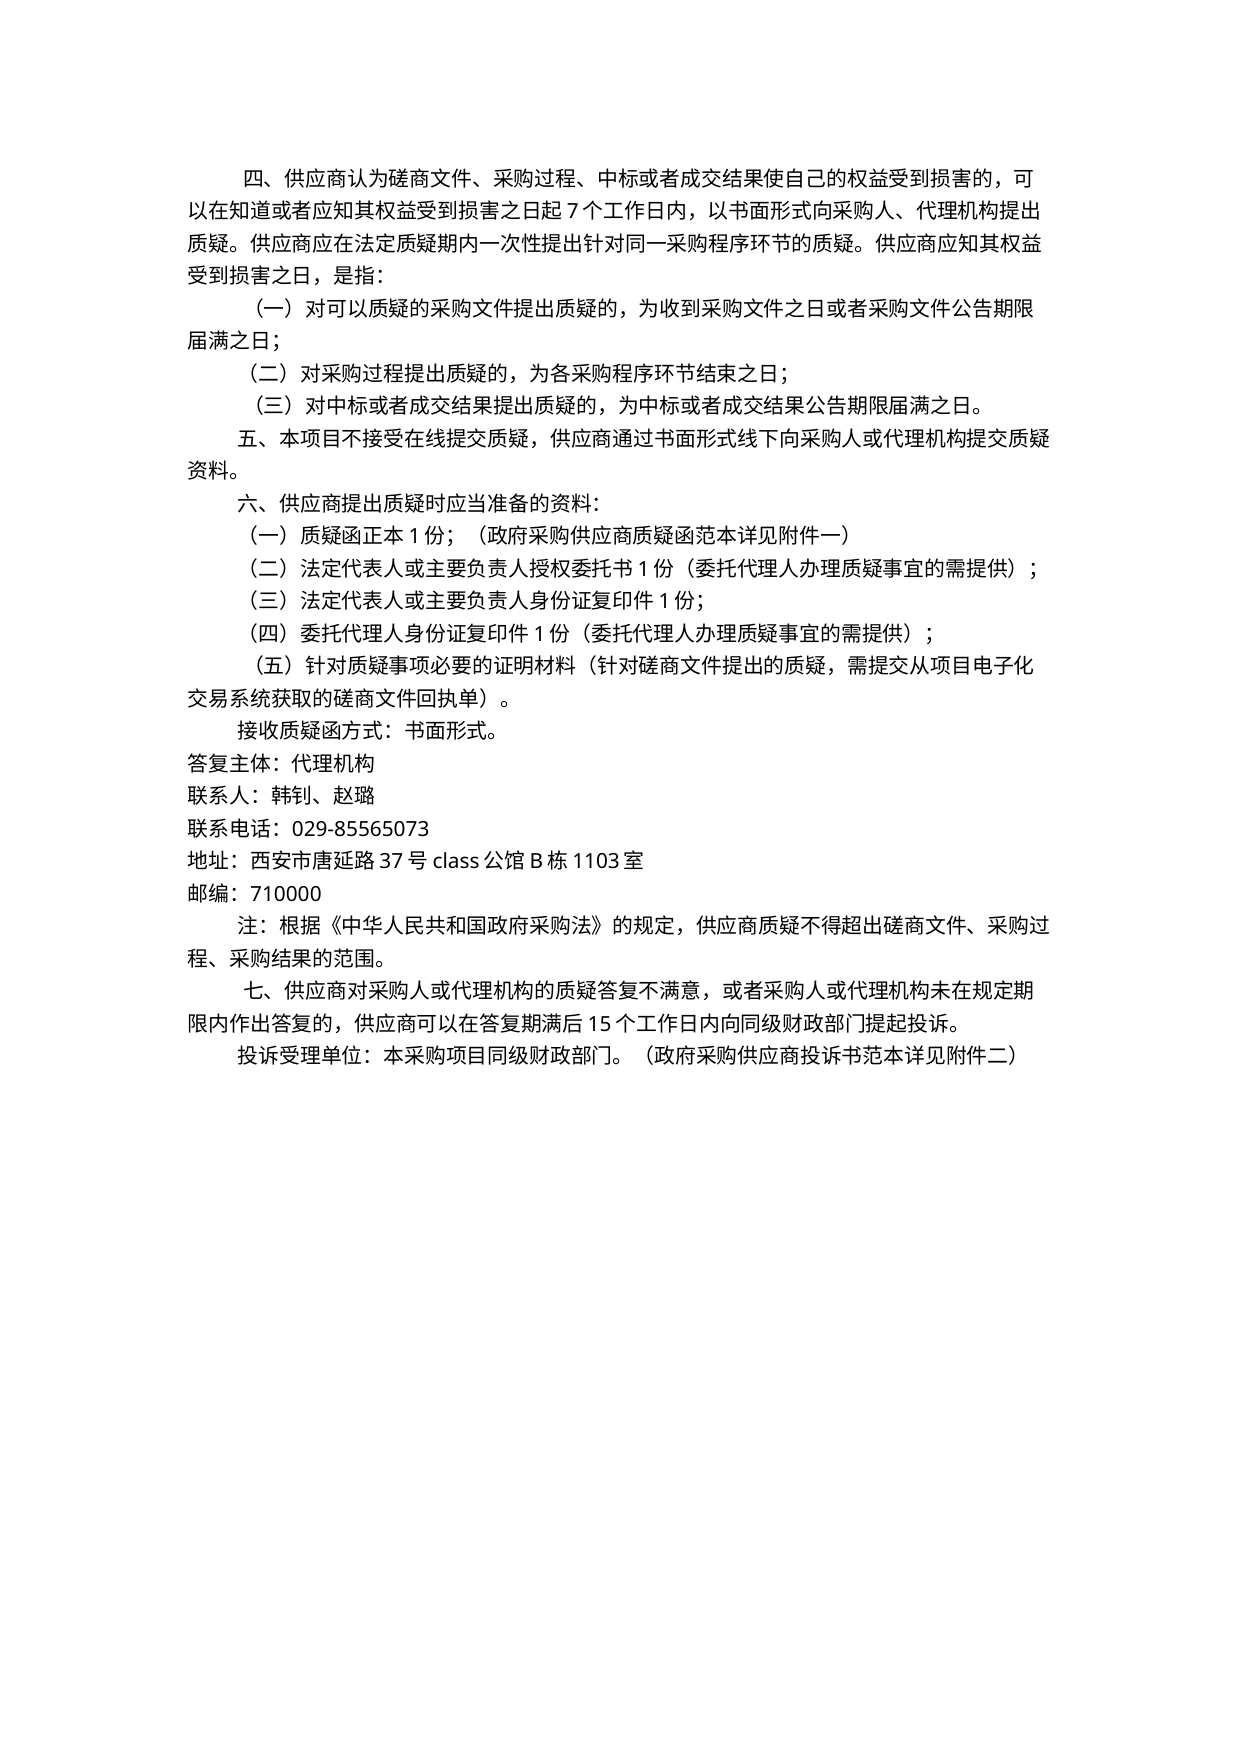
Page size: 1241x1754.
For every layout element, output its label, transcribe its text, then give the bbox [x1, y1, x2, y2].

text 联系电话：029-85565073 [187, 812, 1053, 844]
text 接收质疑函方式：书面形式。 [187, 714, 1053, 747]
text （三）法定代表人或主要负责人身份证复印件1份； [187, 584, 1053, 617]
text （一）对可以质疑的采购文件提出质疑的，为收到采购文件之日或者采购文件公告期限届满之日； [187, 292, 1053, 357]
text 联系人：韩钊、赵璐 [187, 779, 1053, 812]
text 注：根据《中华人民共和国政府采购法》的规定，供应商质疑不得超出磋商文件、采购过程、采购结果的范围。 [187, 909, 1053, 974]
text （二）法定代表人或主要负责人授权委托书1份（委托代理人办理质疑事宜的需提供）； [187, 552, 1053, 584]
text （一）质疑函正本1份；（政府采购供应商质疑函范本详见附件一） [187, 519, 1053, 552]
text （三）对中标或者成交结果提出质疑的，为中标或者成交结果公告期限届满之日。 [187, 389, 1053, 422]
text 七、供应商对采购人或代理机构的质疑答复不满意，或者采购人或代理机构未在规定期限内作出答复的，供应商可以在答复期满后15个工作日内向同级财政部门提起投诉。 [187, 974, 1053, 1039]
text 四、供应商认为磋商文件、采购过程、中标或者成交结果使自己的权益受到损害的，可以在知道或者应知其权益受到损害之日起7个工作日内，以书面形式向采购人、代理机构提出质疑。供应商应在法定质疑期内一次性提出针对同一采购程序环节的质疑。供应商应知其权益受到损害之日，是指： [187, 162, 1053, 292]
text 五、本项目不接受在线提交质疑，供应商通过书面形式线下向采购人或代理机构提交质疑资料。 [187, 422, 1053, 487]
text 邮编：710000 [187, 877, 1053, 909]
text 六、供应商提出质疑时应当准备的资料： [187, 487, 1053, 519]
text （五）针对质疑事项必要的证明材料（针对磋商文件提出的质疑，需提交从项目电子化交易系统获取的磋商文件回执单）。 [187, 649, 1053, 714]
text 投诉受理单位：本采购项目同级财政部门。（政府采购供应商投诉书范本详见附件二） [187, 1039, 1053, 1072]
text 答复主体：代理机构 [187, 747, 1053, 779]
text （四）委托代理人身份证复印件1份（委托代理人办理质疑事宜的需提供）； [187, 617, 1053, 649]
text 地址：西安市唐延路37号class公馆B栋1103室 [187, 844, 1053, 877]
text （二）对采购过程提出质疑的，为各采购程序环节结束之日； [187, 357, 1053, 389]
